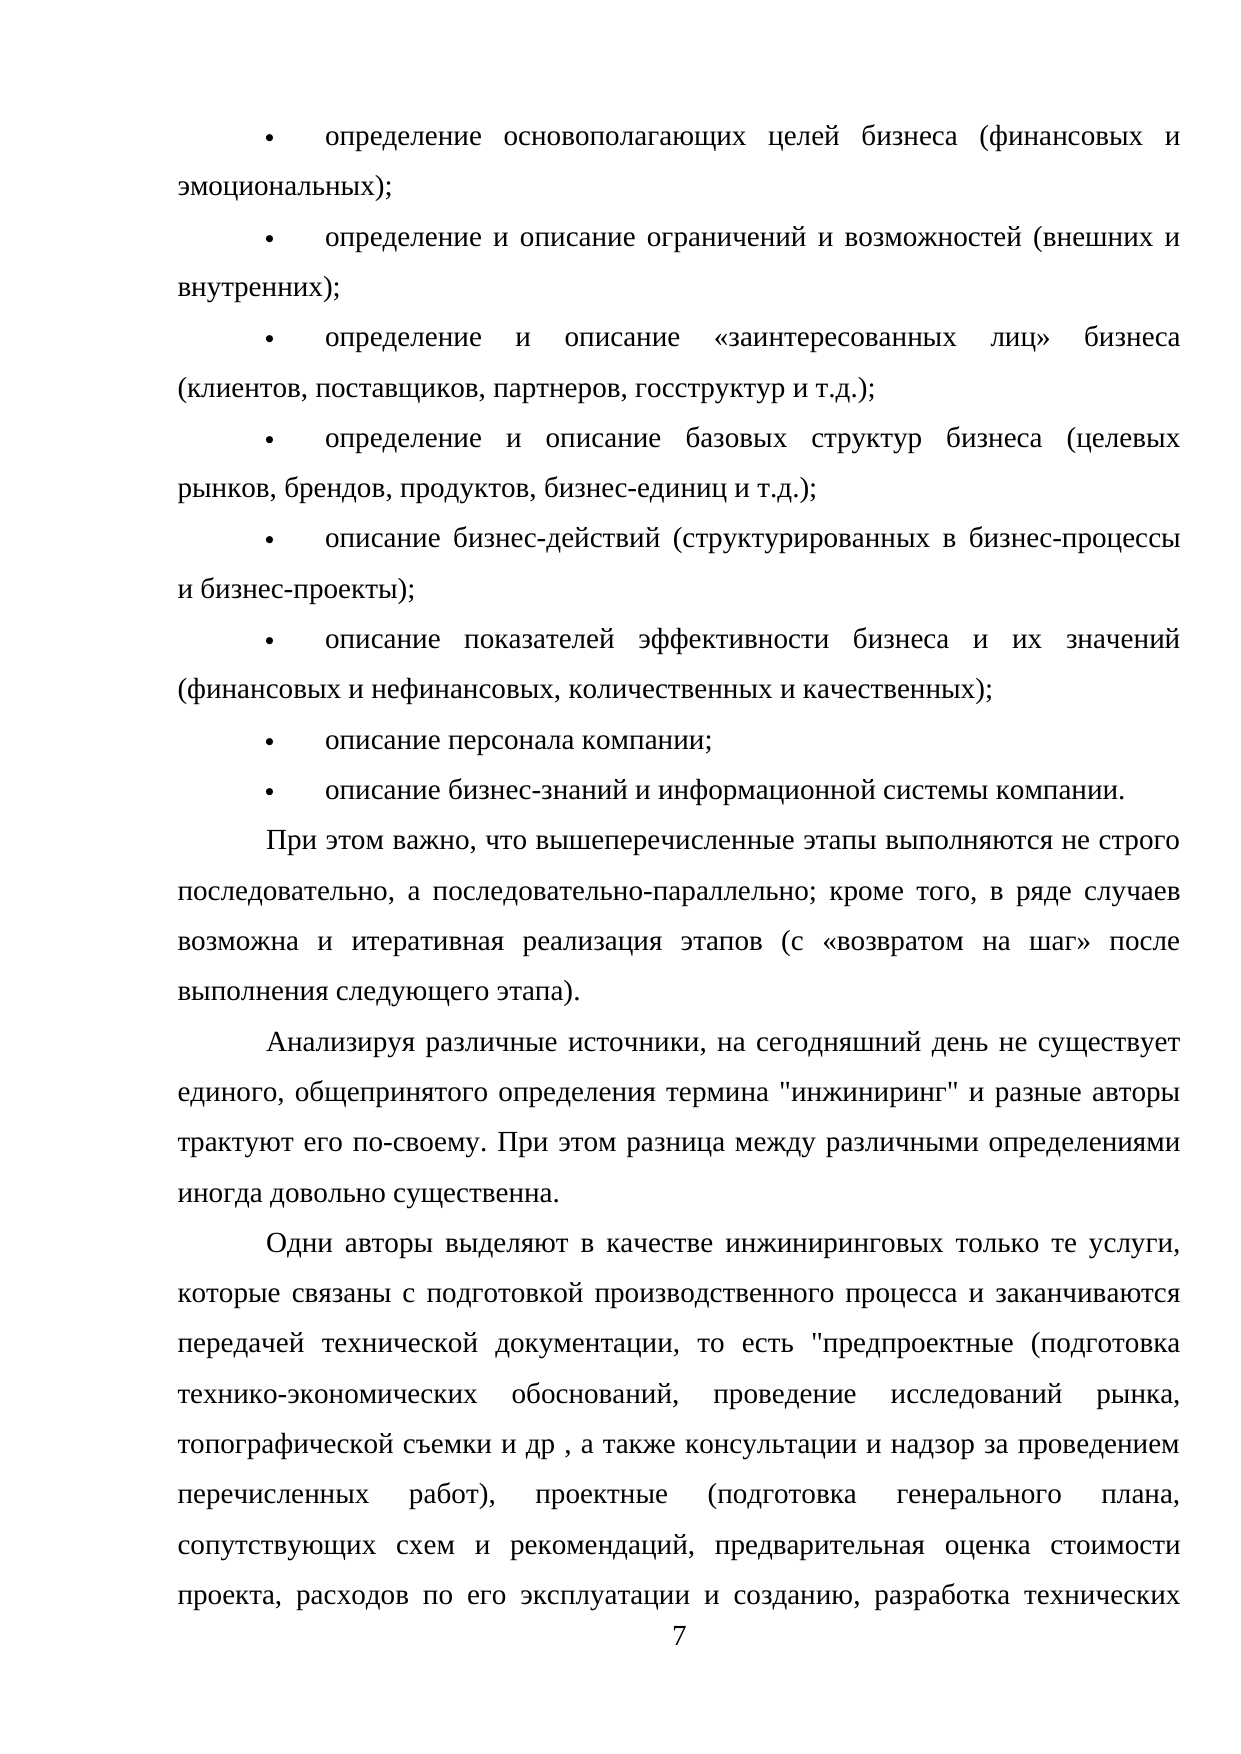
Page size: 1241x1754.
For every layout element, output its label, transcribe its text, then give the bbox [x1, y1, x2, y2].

list определение и описание «заинтересованных лиц» бизнеса (клиентов, поставщиков, партнеров, госструктур и т.д.); [177, 319, 1181, 403]
list определение и описание базовых структур бизнеса (целевых рынков, брендов, продуктов, бизнес-единиц и т.д.); [177, 420, 1181, 504]
text При этом важно, что вышеперечисленные этапы выполняются не строго последовательно, а последовательно-параллельно; кроме того, в ряде случаев возможна и итеративная реализация этапов (с «возвратом на шаг» после выполнения следующего этапа). [177, 822, 1181, 1007]
list описание персонала компании; [177, 722, 1181, 755]
list описание бизнес-знаний и информационной системы компании. [177, 772, 1181, 806]
list определение основополагающих целей бизнеса (финансовых и эмоциональных); [177, 118, 1181, 202]
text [177, 1225, 1181, 1611]
text Анализируя различные источники, на сегодняшний день не существует единого, общепринятого определения термина "инжиниринг" и разные авторы трактуют его по-своему. При этом разница между различными определениями иногда довольно существенна. [177, 1024, 1181, 1208]
list определение и описание ограничений и возможностей (внешних и внутренних); [177, 219, 1181, 303]
list описание показателей эффективности бизнеса и их значений (финансовых и нефинансовых, количественных и качественных); [177, 621, 1181, 705]
list описание бизнес-действий (структурированных в бизнес-процессы и бизнес-проекты); [177, 521, 1181, 604]
